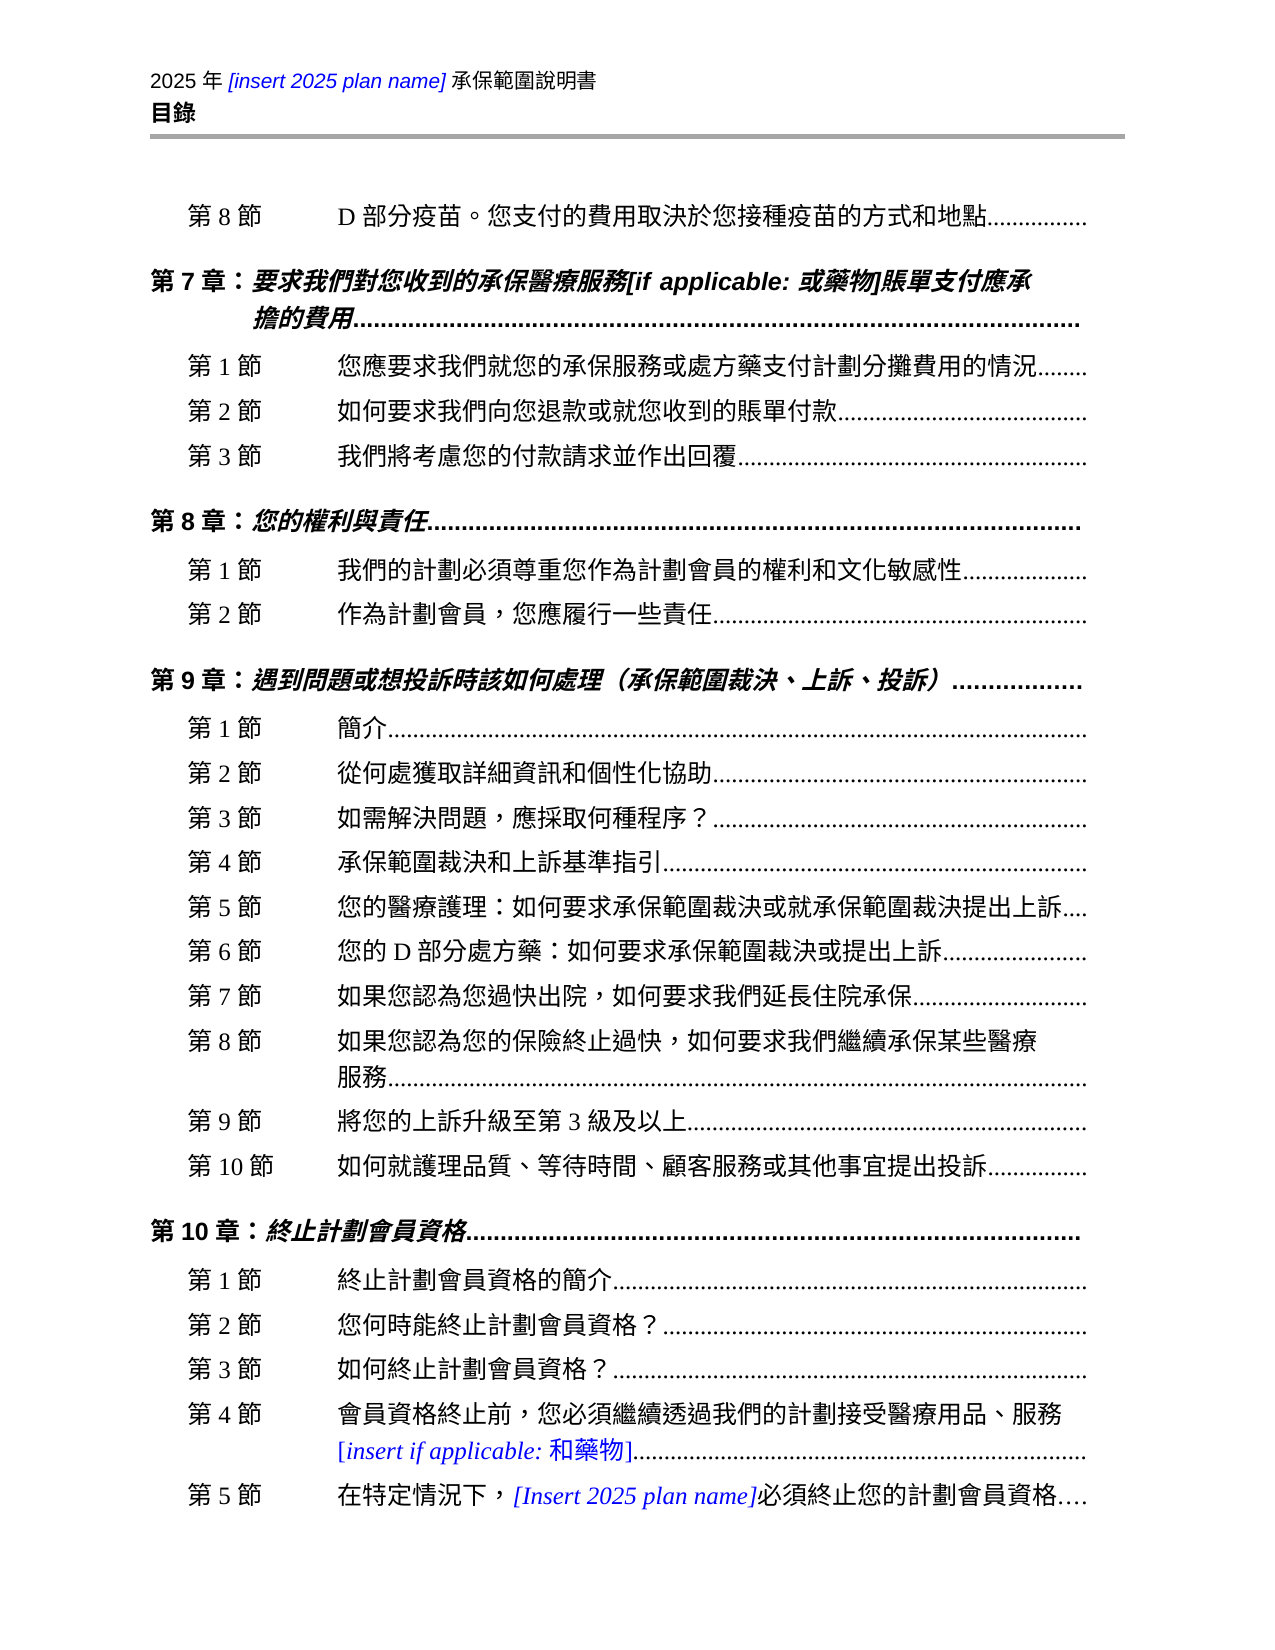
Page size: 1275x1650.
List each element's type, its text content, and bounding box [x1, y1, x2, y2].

text 第 9 章：遇到問題或想投訴時該如何處理（承保範圍裁決、上訴、投訴） 138 [150, 660, 1050, 696]
text 第 4 節 承保範圍裁決和上訴基準指引 141 [187, 843, 1065, 879]
text 第 3 節 如需解決問題，應採取何種程序？ 140 [187, 798, 1065, 834]
text 第 1 節 終止計劃會員資格的簡介 174 [187, 1261, 1065, 1297]
text 第 1 節 簡介 139 [187, 709, 1065, 745]
text 第 10 章：終止計劃會員資格 173 [150, 1212, 1050, 1248]
text 第 8 節 如果您認為您的保險終止過快，如何要求我們繼續承保某些醫療 服務 164 [187, 1021, 1065, 1093]
text 第 2 節 從何處獲取詳細資訊和個性化協助 139 [187, 753, 1065, 790]
text 第 7 章：要求我們對您收到的承保醫療服務[if applicable: 或藥物]賬單支付應承擔的費用 125 [150, 262, 1050, 334]
text 第 8 章：您的權利與責任 130 [150, 501, 1050, 538]
text 第 6 節 您的 D 部分處方藥：如何要求承保範圍裁決或提出上訴 151 [187, 932, 1065, 968]
text 第 1 節 我們的計劃必須尊重您作為計劃會員的權利和文化敏感性 131 [187, 550, 1065, 586]
text 第 10 節 如何就護理品質、等待時間、顧客服務或其他事宜提出投訴 169 [187, 1146, 1065, 1183]
text 第 7 節 如果您認為您過快出院，如何要求我們延長住院承保 160 [187, 976, 1065, 1013]
text 第 5 節 在特定情況下，[Insert 2025 plan name]必須終止您的計劃會員資格 179 [187, 1475, 1065, 1511]
text 第 4 節 會員資格終止前，您必須繼續透過我們的計劃接受醫療用品、服務[insert if applicable: 和藥物] 178 [187, 1394, 1065, 1467]
text 第 8 節 D 部分疫苗。您支付的費用取決於您接種疫苗的方式和地點 122 [187, 196, 1065, 233]
text 第 1 節 您應要求我們就您的承保服務或處方藥支付計劃分攤費用的情況 126 [187, 347, 1065, 383]
text 第 2 節 作為計劃會員，您應履行一些責任 136 [187, 595, 1065, 631]
text 第 2 節 您何時能終止計劃會員資格？ 174 [187, 1305, 1065, 1341]
text 第 5 節 您的醫療護理：如何要求承保範圍裁決或就承保範圍裁決提出上訴 144 [187, 887, 1065, 923]
text 第 2 節 如何要求我們向您退款或就您收到的賬單付款 128 [187, 391, 1065, 428]
text 第 3 節 如何終止計劃會員資格？ 177 [187, 1350, 1065, 1386]
text 第 3 節 我們將考慮您的付款請求並作出回覆 129 [187, 436, 1065, 472]
text 第 9 節 將您的上訴升級至第 3 級及以上 167 [187, 1102, 1065, 1138]
